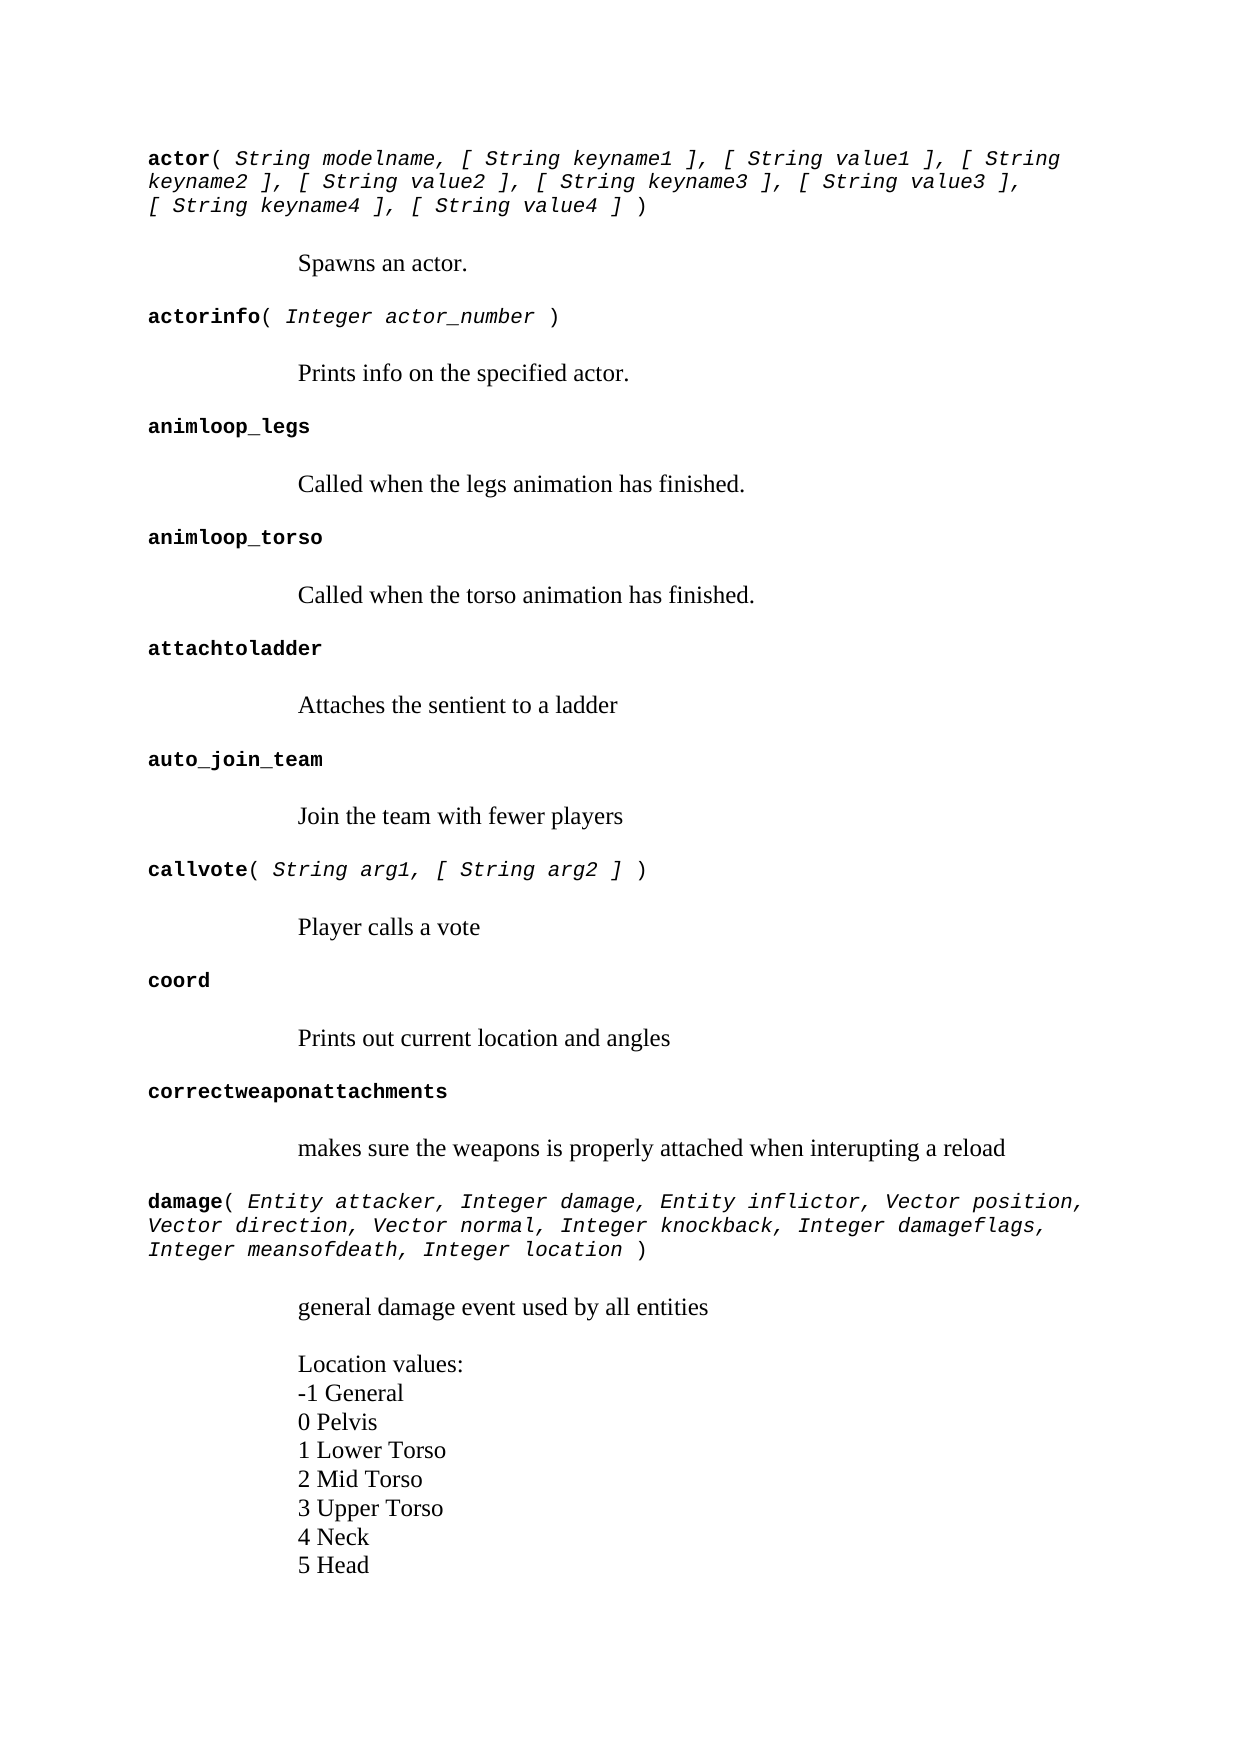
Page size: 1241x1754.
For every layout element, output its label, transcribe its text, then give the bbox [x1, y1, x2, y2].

text damage( Entity attacker, Integer damage, Entity inflictor, Vector position, Vector direction, Vector normal, Integer knockback, Integer damageflags, Integer meansofdeath, Integer location ) [148, 1191, 1093, 1262]
text animloop_legs [148, 416, 1093, 440]
text Spawns an actor. [298, 248, 1093, 276]
text attachtoladder [148, 638, 1093, 661]
text Player calls a vote [298, 912, 1093, 941]
text makes sure the weapons is properly attached when interupting a reload [298, 1133, 1093, 1162]
text actorinfo( Integer actor_number ) [148, 306, 1093, 329]
text Prints out current location and angles [298, 1023, 1093, 1052]
text Join the team with fewer players [298, 801, 1093, 830]
text Called when the torso animation has finished. [298, 580, 1093, 609]
text actor( String modelname, [ String keyname1 ], [ String value1 ], [ String keyname2 ], [ String value2 ], [ String keyname3 ], [ String value3 ], [ String keyname4 ], [ String value4 ] ) [148, 148, 1093, 218]
text correctweaponattachments [148, 1081, 1093, 1104]
text coord [148, 970, 1093, 994]
text callvote( String arg1, [ String arg2 ] ) [148, 859, 1093, 883]
text Prints info on the specified actor. [298, 358, 1093, 387]
text Called when the legs animation has finished. [298, 469, 1093, 498]
text animloop_torso [148, 527, 1093, 551]
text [298, 1292, 1093, 1579]
text auto_join_team [148, 748, 1093, 772]
text Attaches the sentient to a ladder [298, 691, 1093, 719]
